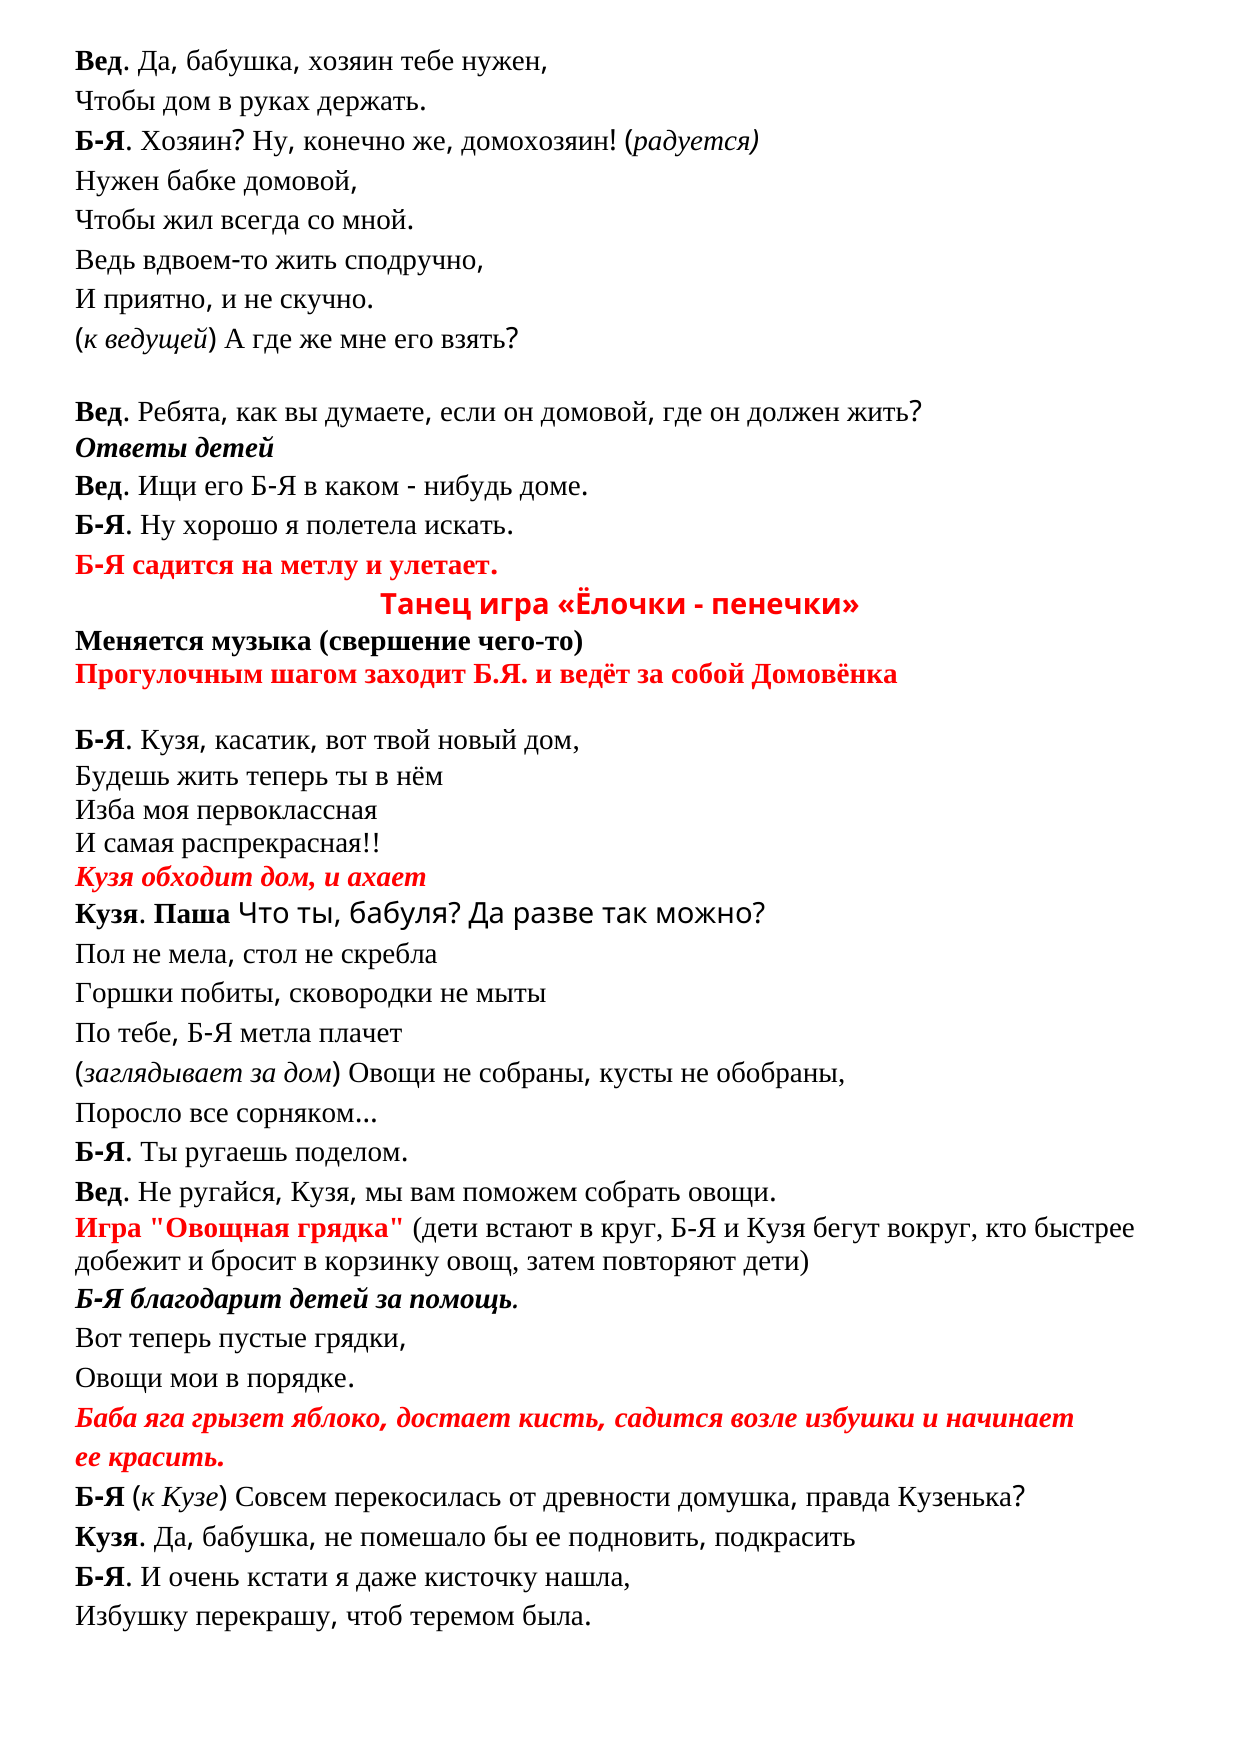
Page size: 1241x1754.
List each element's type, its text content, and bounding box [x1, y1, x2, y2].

text Прогулочным шагом заходит Б.Я. и ведёт за собой Домовёнка [75, 656, 1165, 690]
text Б-Я. Кузя, касатик, вот твой новый дом, Будешь жить теперь ты в нём [75, 718, 1165, 792]
text Б-Я благодарит детей за помощь. Вот теперь пустые грядки, Овощи мои в порядке. Баба яга грызет яблоко, достает кисть, садится возле избушки и начинает ее красить. Б-Я (к Кузе) Совсем перекосилась от древности домушка, правда Кузенька? [75, 1277, 1165, 1515]
text Кузя. Паша Что ты, бабуля? Да разве так можно? [75, 892, 1165, 932]
text Вед. Ребята, как вы думаете, если он домовой, где он должен жить? [75, 391, 1165, 430]
text Танец игра «Ёлочки - пенечки» [75, 583, 1165, 623]
text Вед. Ищи его Б-Я в каком - нибудь доме. [75, 464, 1165, 504]
text По тебе, Б-Я метла плачет (заглядывает за дом) Овощи не собраны, кусты не обобраны, Поросло все сорняком… [75, 1011, 1165, 1131]
text Меняется музыка (свершение чего-то) [75, 623, 1165, 656]
text Б-Я. Ну хорошо я полетела искать. Б-Я садится на метлу и улетает. [75, 504, 1165, 583]
text (к ведущей) А где же мне его взять? [75, 317, 1165, 357]
text Кузя. Да, бабушка, не помешало бы ее подновить, подкрасить Б-Я. И очень кстати я даже кисточку нашла, Избушку перекрашу, чтоб теремом была. [75, 1515, 1165, 1634]
text Вед. Да, бабушка, хозяин тебе нужен, Чтобы дом в руках держать. Б-Я. Хозяин? Ну, конечно же, домохозяин! (радуется) Нужен бабке домовой, [75, 40, 1165, 198]
text Б-Я. Ты ругаешь поделом. Вед. Не ругайся, Кузя, мы вам поможем собрать овощи. Игра "Овощная грядка" (дети встают в круг, Б-Я и Кузя бегут вокруг, кто быстрее добежит и бросит в корзинку овощ, затем повторяют дети) [75, 1131, 1165, 1277]
text Ответы детей [75, 430, 1165, 464]
text Изба моя первоклассная [75, 792, 1165, 825]
text Пол не мела, стол не скребла Горшки побиты, сковородки не мыты [75, 932, 1165, 1011]
text И самая распрекрасная!! Кузя обходит дом, и ахает [75, 825, 1165, 892]
text Чтобы жил всегда со мной. Ведь вдвоем-то жить сподручно, И приятно, и не скучно. [75, 198, 1165, 317]
